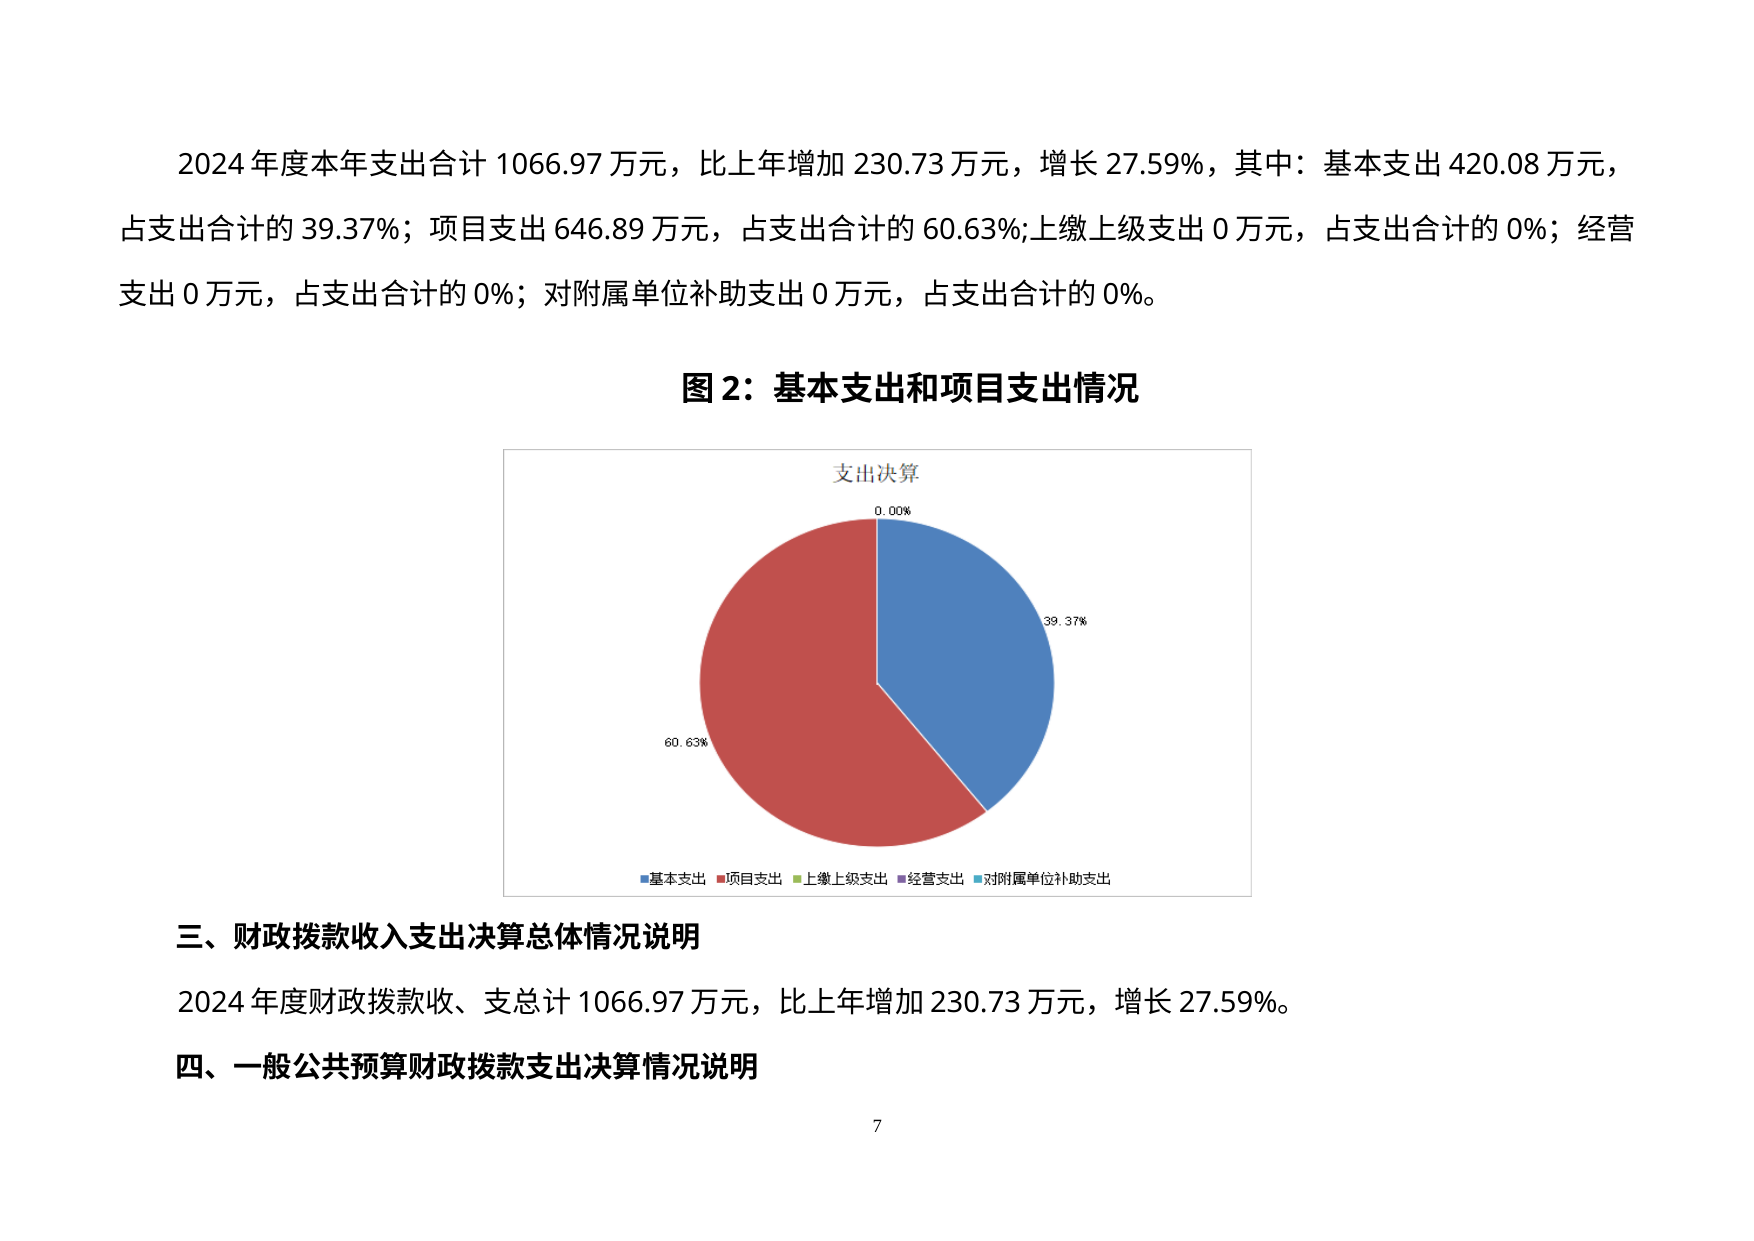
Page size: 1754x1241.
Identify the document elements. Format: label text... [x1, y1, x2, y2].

text 三、财政拨款收入支出决算总体情况说明 [118, 902, 1636, 967]
picture [501, 447, 1252, 898]
text 2024年度财政拨款收、支总计1066.97万元，比上年增加230.73万元，增长27.59%。 [118, 967, 1636, 1032]
text 四、一般公共预算财政拨款支出决算情况说明 [118, 1032, 1636, 1097]
subtitle 图2：基本支出和项目支出情况 [118, 353, 1636, 418]
text 2024年度本年支出合计1066.97万元，比上年增加230.73万元，增长27.59%，其中：基本支出420.08万元，占支出合计的39.37%；项目支出646.89万元，占支出合计的60.63%;上缴上级支出0万元，占支出合计的0%；经营支出0万元，占支出合计的0%；对附属单位补助支出0万元，占支出合计的0%。 [118, 129, 1636, 324]
